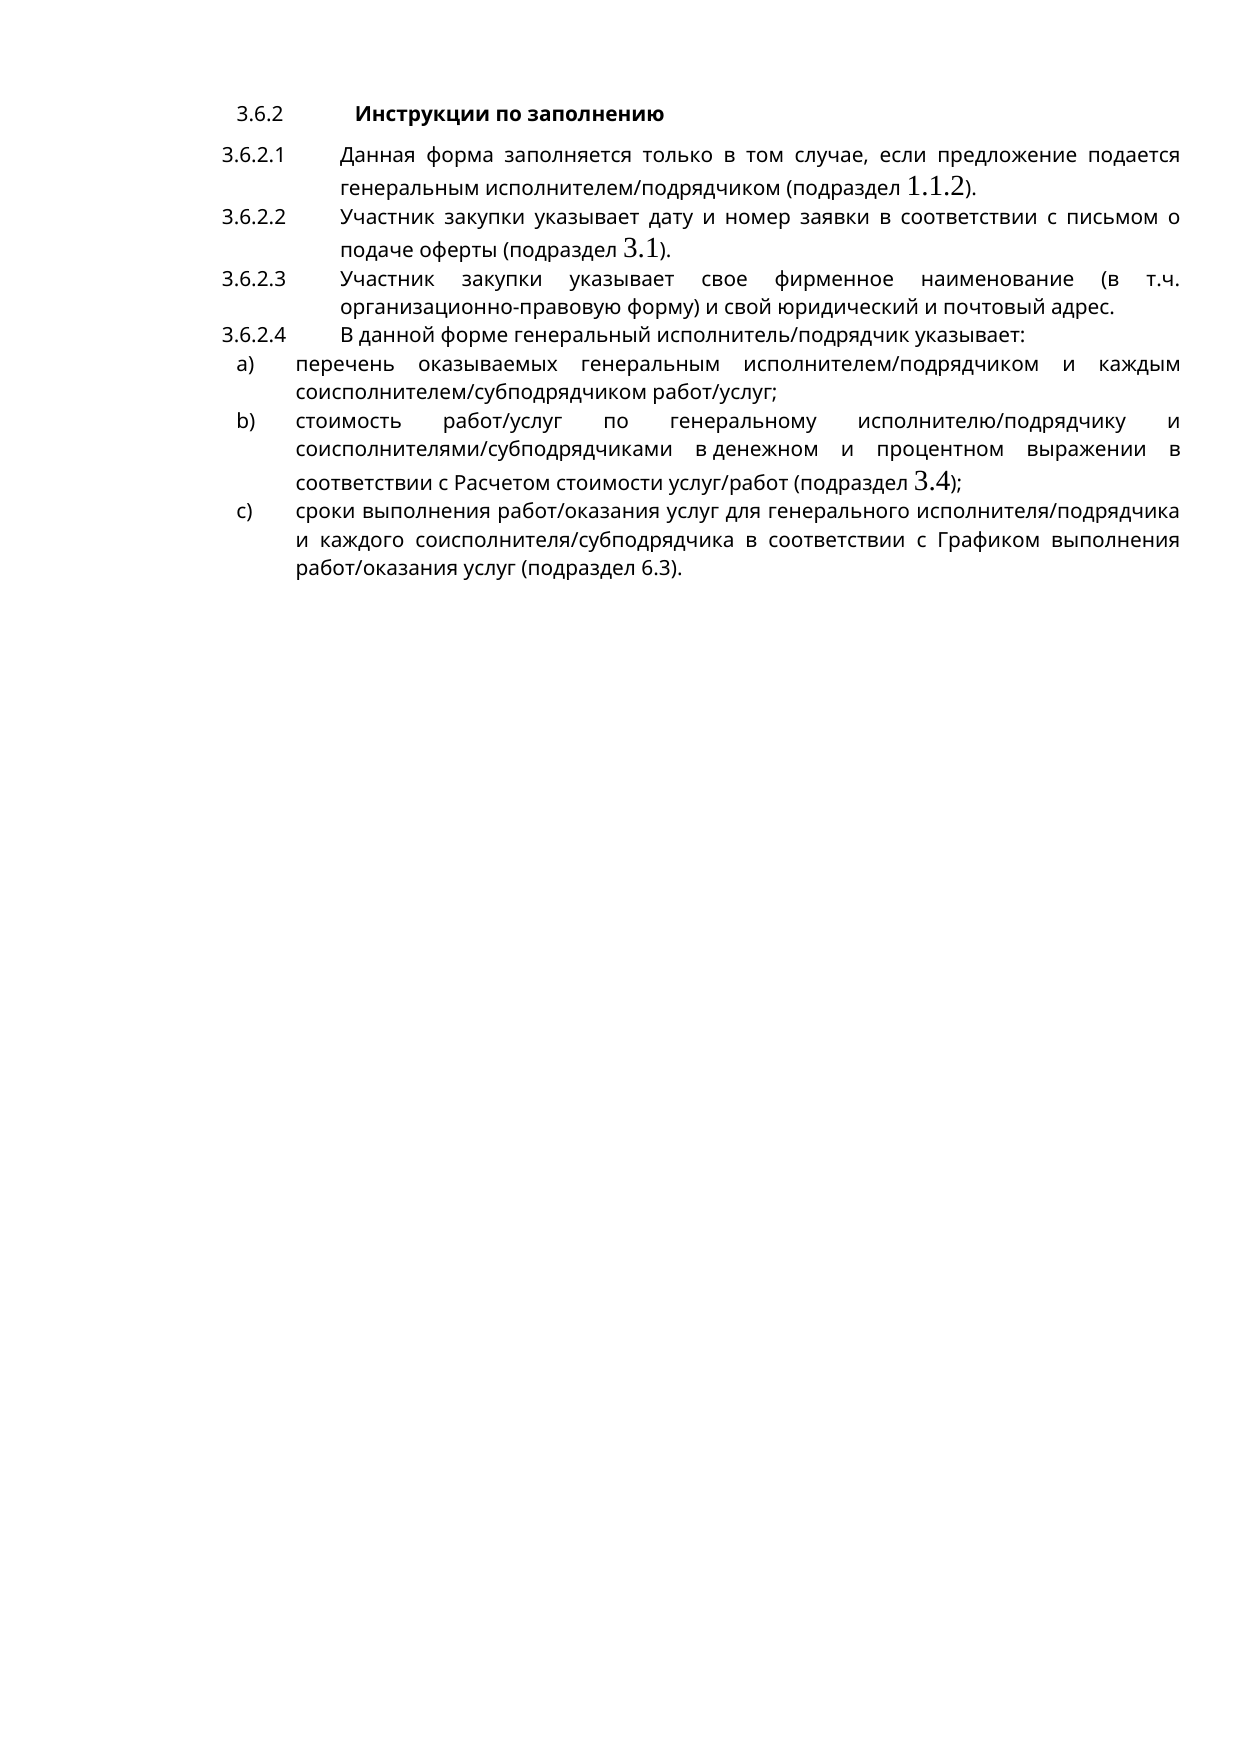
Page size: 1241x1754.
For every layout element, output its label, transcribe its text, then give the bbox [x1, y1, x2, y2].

list В данной форме генеральный исполнитель/подрядчик указывает: [222, 321, 1181, 349]
list Участник закупки указывает дату и номер заявки в соответствии с письмом о подаче оферты (подраздел 6.1). [222, 202, 1181, 264]
list перечень оказываемых генеральным исполнителем/подрядчиком и каждым соисполнителем/субподрядчиком работ/услуг; [236, 349, 1181, 406]
list сроки выполнения работ/оказания услуг для генерального исполнителя/подрядчика и каждого соисполнителя/субподрядчика в соответствии с Графиком выполнения работ/оказания услуг (подраздел 6.3). [236, 496, 1181, 582]
list Данная форма заполняется только в том случае, если предложение подается генеральным исполнителем/подрядчиком (подраздел 4.5.3). [222, 140, 1181, 202]
list Инструкции по заполнению [236, 99, 1181, 127]
list Участник закупки указывает свое фирменное наименование (в т.ч. организационно-правовую форму) и свой юридический и почтовый адрес. [222, 264, 1181, 321]
list стоимость работ/услуг по генеральному исполнителю/подрядчику и соисполнителями/субподрядчиками в денежном и процентном выражении в соответствии с Расчетом стоимости услуг/работ (подраздел 6.4); [236, 406, 1181, 496]
